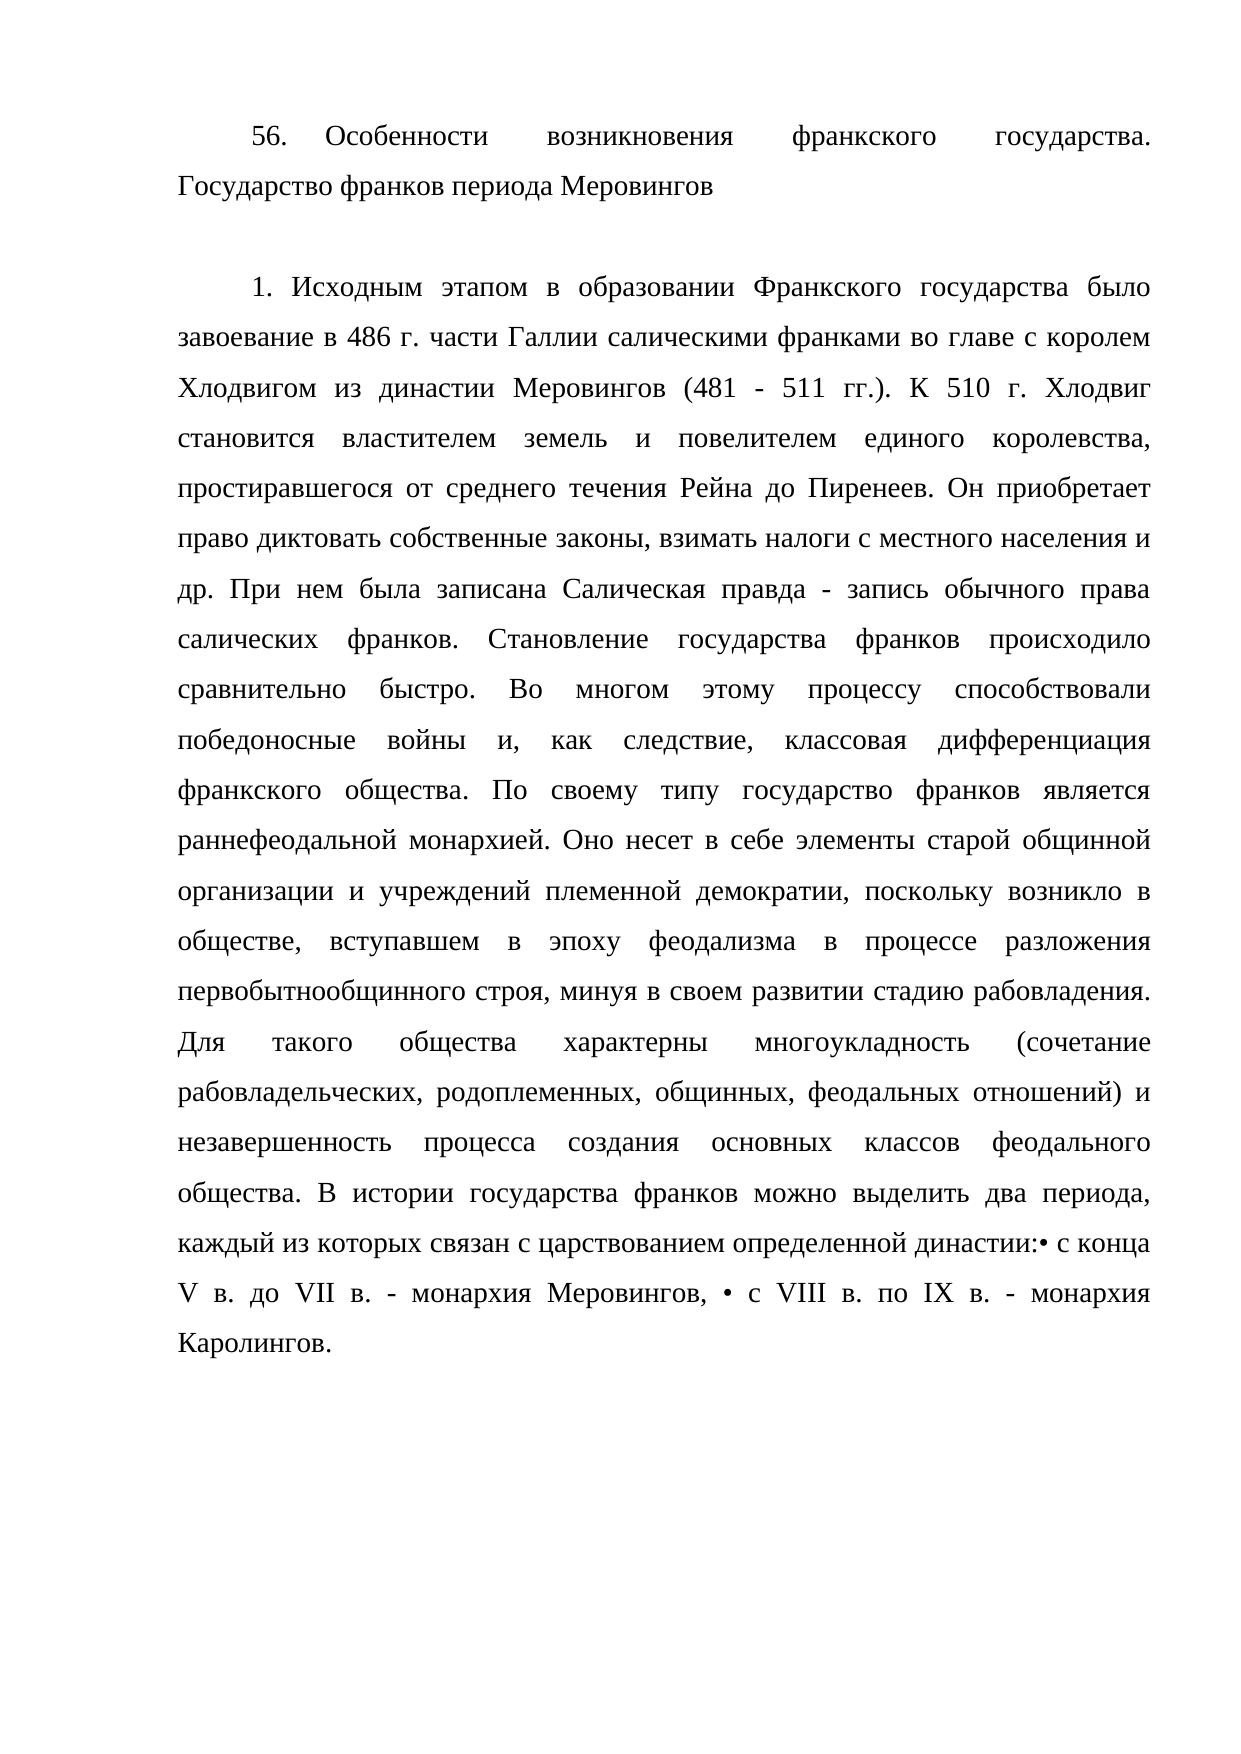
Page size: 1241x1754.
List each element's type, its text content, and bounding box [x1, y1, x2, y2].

list Особенности возникновения франкского государства. Государство франков периода Меровингов [177, 118, 1152, 202]
text 1. Исходным этапом в образовании Франкского государства было завоевание в . части Галлии салическими франками во главе с королем Хлодвигом из династии Меровингов (481 - 511 гг.). К . Хлодвиг становится властителем земель и повелителем единого королевства, простиравшегося от среднего течения Рейна до Пиренеев. Он приобретает право диктовать собственные законы, взимать налоги с местного населения и др. При нем была записана Салическая правда - запись обычного права салических франков. Становление государства франков происходило сравнительно быстро. Во многом этому процессу способствовали победоносные войны и, как следствие, классовая дифференциация франкского общества. По своему типу государство франков является раннефеодальной монархией. Оно несет в себе элементы старой общинной организации и учреждений племенной демократии, поскольку возникло в обществе, вступавшем в эпоху феодализма в процессе разложения первобытнообщинного строя, минуя в своем развитии стадию рабовладения. Для такого общества характерны многоукладность (сочетание рабовладельческих, родоплеменных, общинных, феодальных отношений) и незавершенность процесса создания основных классов феодального общества. В истории государства франков можно выделить два периода, каждый из которых связан с царствованием определенной династии:• с конца V в. до VII в. - монархия Меровингов, • с VIII в. по IX в. - монархия Каролингов. [177, 269, 1152, 1359]
